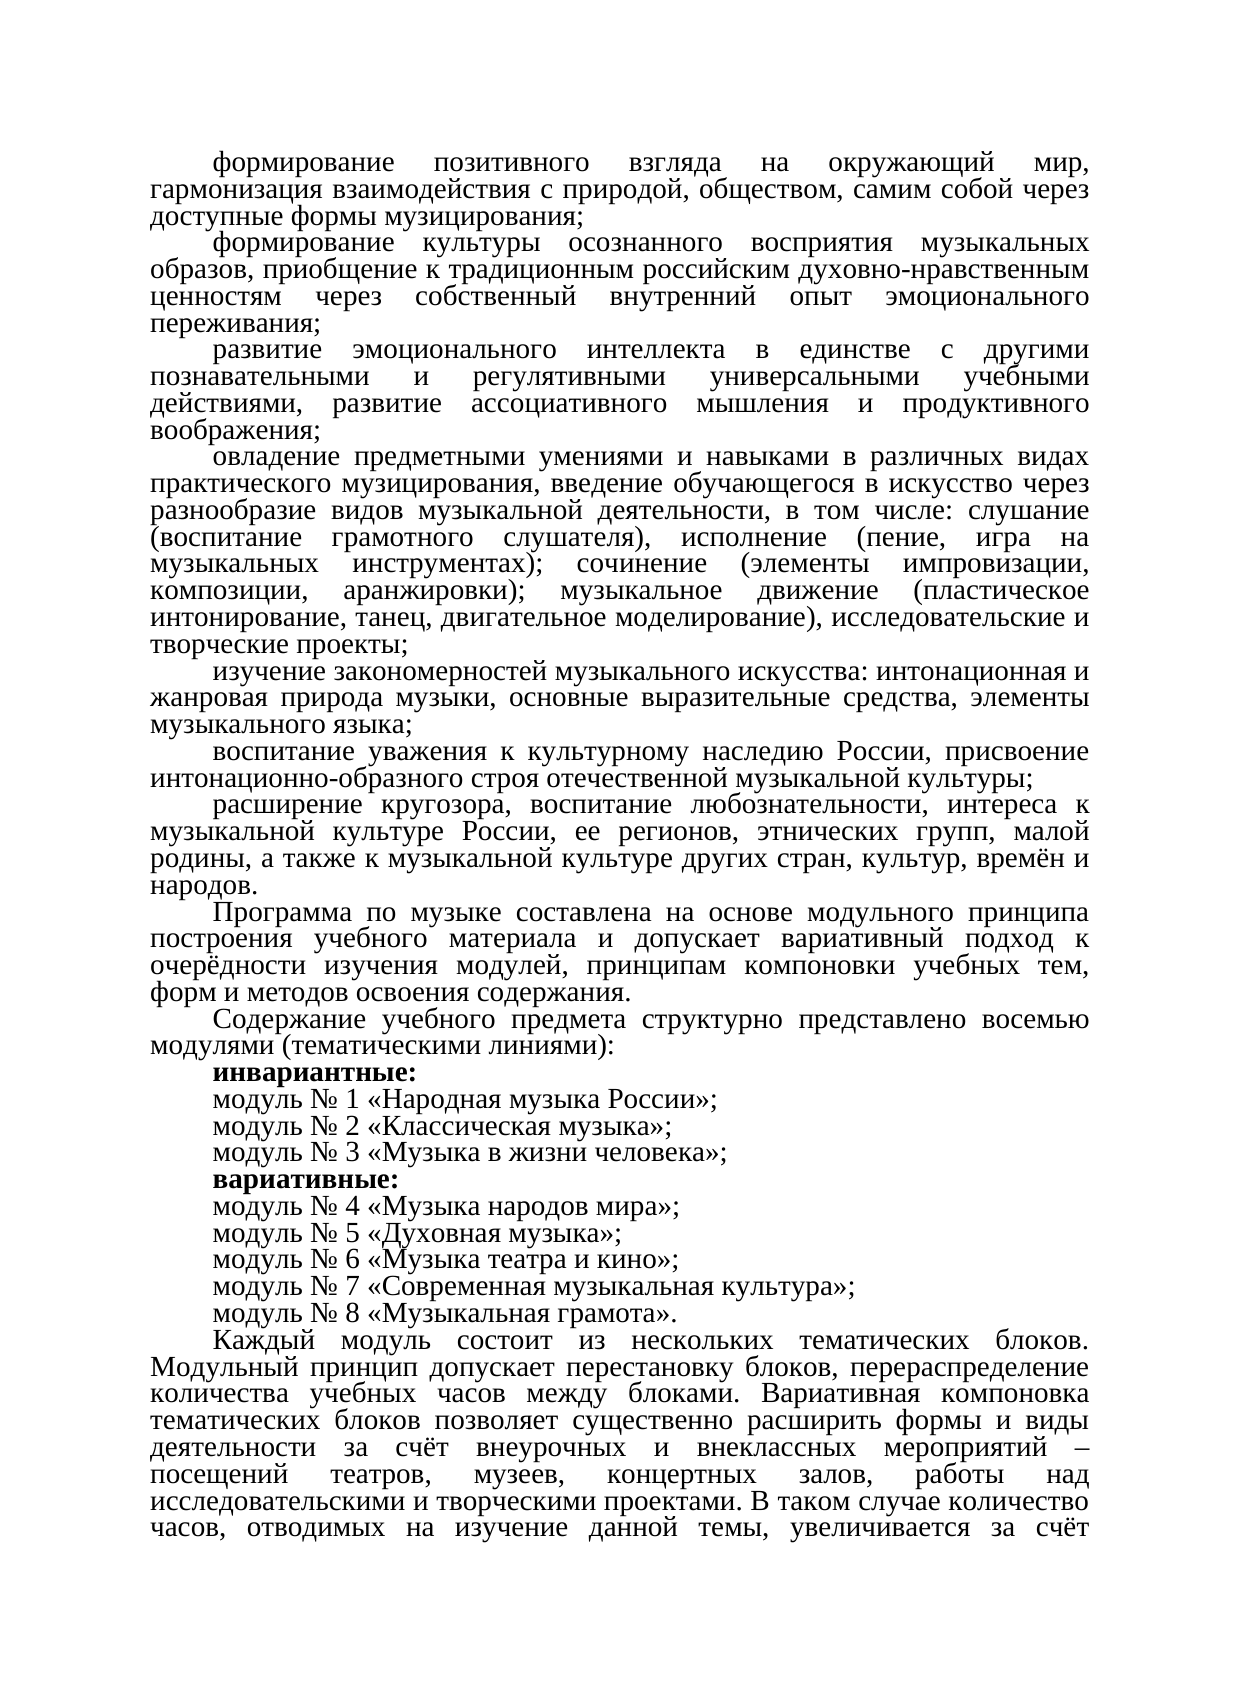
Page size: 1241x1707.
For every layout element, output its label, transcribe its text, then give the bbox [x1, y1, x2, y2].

text развитие эмоционального интеллекта в единстве с другими познавательными и регулятивными универсальными учебными действиями, развитие ассоциативного мышления и продуктивного воображения; [150, 337, 1090, 444]
text модуль № 5 «Духовная музыка»; [150, 1221, 1090, 1248]
text воспитание уважения к культурному наследию России, присвоение интонационно-образного строя отечественной музыкальной культуры; [150, 739, 1090, 792]
text модуль № 1 «Народная музыка России»; [150, 1087, 1090, 1114]
text модуль № 7 «Современная музыкальная культура»; [150, 1274, 1090, 1301]
text модуль № 6 «Музыка театра и кино»; [150, 1248, 1090, 1274]
text вариативные: [150, 1167, 1090, 1194]
text изучение закономерностей музыкального искусства: интонационная и жанровая природа музыки, основные выразительные средства, элементы музыкального языка; [150, 659, 1090, 739]
text модуль № 3 «Музыка в жизни человека»; [150, 1141, 1090, 1167]
text модуль № 2 «Классическая музыка»; [150, 1114, 1090, 1141]
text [150, 1328, 1090, 1542]
text расширение кругозора, воспитание любознательности, интереса к музыкальной культуре России, ее регионов, этнических групп, малой родины, а также к музыкальной культуре других стран, культур, времён и народов. [150, 792, 1090, 899]
text формирование позитивного взгляда на окружающий мир, гармонизация взаимодействия с природой, обществом, самим собой через доступные формы музицирования; [150, 150, 1090, 230]
text овладение предметными умениями и навыками в различных видах практического музицирования, введение обучающегося в искусство через разнообразие видов музыкальной деятельности, в том числе: слушание (воспитание грамотного слушателя), исполнение (пение, игра на музыкальных инструментах); сочинение (элементы импровизации, композиции, аранжировки); музыкальное движение (пластическое интонирование, танец, двигательное моделирование), исследовательские и творческие проекты; [150, 444, 1090, 659]
text Содержание учебного предмета структурно представлено восемью модулями (тематическими линиями): [150, 1007, 1090, 1060]
text модуль № 4 «Музыка народов мира»; [150, 1194, 1090, 1221]
text инвариантные: [150, 1060, 1090, 1087]
text формирование культуры осознанного восприятия музыкальных образов, приобщение к традиционным российским духовно-нравственным ценностям через собственный внутренний опыт эмоционального переживания; [150, 230, 1090, 337]
text Программа по музыке составлена на основе модульного принципа построения учебного материала и допускает вариативный подход к очерёдности изучения модулей, принципам компоновки учебных тем, форм и методов освоения содержания. [150, 899, 1090, 1007]
text модуль № 8 «Музыкальная грамота». [150, 1301, 1090, 1328]
